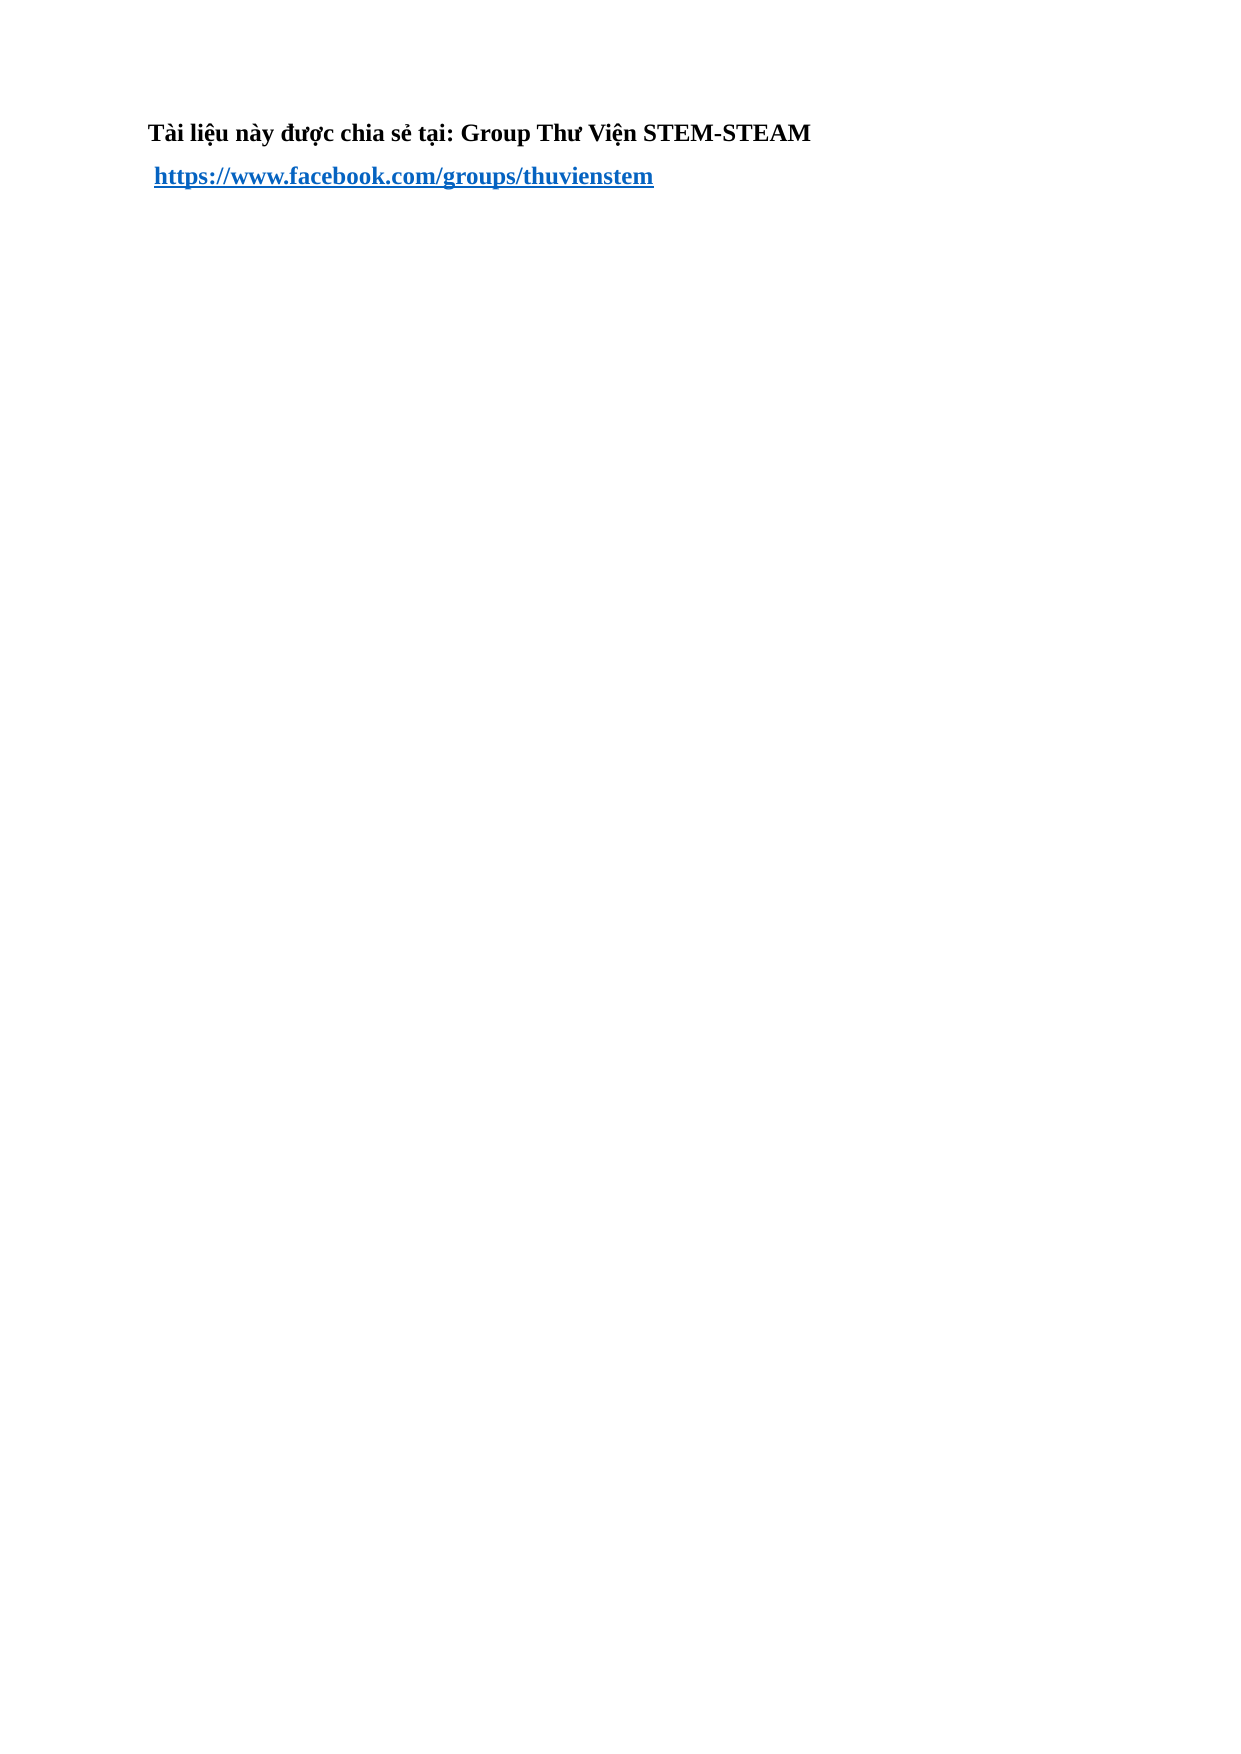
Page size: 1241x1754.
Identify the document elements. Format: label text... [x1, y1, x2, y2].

text Tài liệu này được chia sẻ tại: Group Thư Viện STEM-STEAM [148, 118, 1140, 147]
text https://www.facebook.com/groups/thuvienstem [148, 161, 1140, 190]
